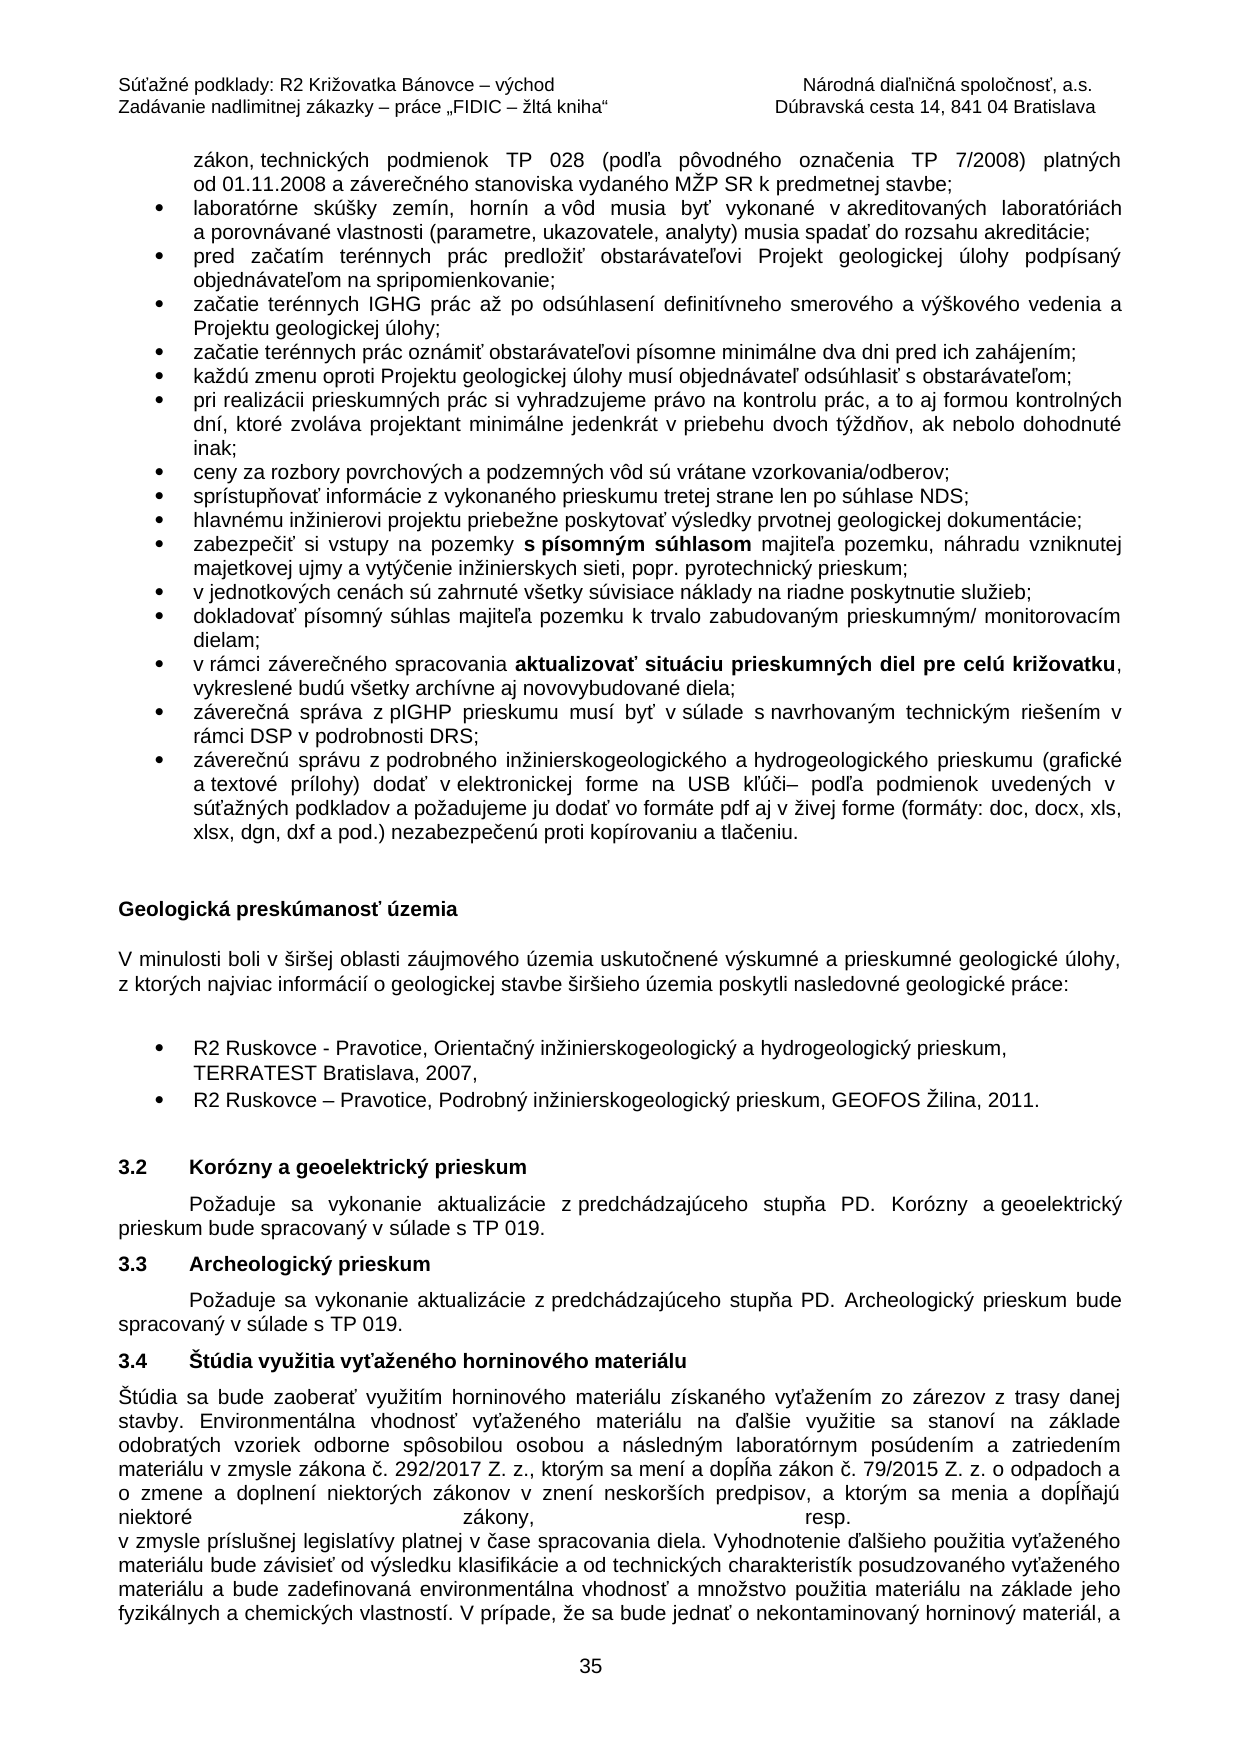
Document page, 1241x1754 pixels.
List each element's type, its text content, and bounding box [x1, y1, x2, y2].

list začatie terénnych prác oznámiť obstarávateľovi písomne minimálne dva dni pred ich zahájením; [156, 340, 1122, 364]
list ceny za rozbory povrchových a podzemných vôd sú vrátane vzorkovania/odberov; [156, 460, 1122, 484]
text 3.2 Korózny a geoelektrický prieskum [118, 1155, 1122, 1179]
text Požaduje sa vykonanie aktualizácie z predchádzajúceho stupňa PD. Archeologický prieskum bude spracovaný v súlade s TP 019. [118, 1288, 1122, 1336]
list hlavnému inžinierovi projektu priebežne poskytovať výsledky prvotnej geologickej dokumentácie; [156, 508, 1122, 532]
list zabezpečiť si vstupy na pozemky s písomným súhlasom majiteľa pozemku, náhradu vzniknutej majetkovej ujmy a vytýčenie inžinierskych sieti, popr. pyrotechnický prieskum; [156, 532, 1122, 580]
list záverečnú správu z podrobného inžinierskogeologického a hydrogeologického prieskumu (grafické a textové prílohy) dodať v elektronickej forme na USB kľúči– podľa podmienok uvedených v súťažných podkladov a požadujeme ju dodať vo formáte pdf aj v živej forme (formáty: doc, docx, xls, xlsx, dgn, dxf a pod.) nezabezpečenú proti kopírovaniu a tlačeniu. [156, 748, 1122, 844]
list každú zmenu oproti Projektu geologickej úlohy musí objednávateľ odsúhlasiť s obstarávateľom; [156, 364, 1122, 388]
list v rámci záverečného spracovania aktualizovať situáciu prieskumných diel pre celú križovatku, vykreslené budú všetky archívne aj novovybudované diela; [156, 652, 1122, 700]
text Geologická preskúmanosť územia [118, 896, 1122, 921]
text 3.4 Štúdia využitia vyťaženého horninového materiálu [118, 1349, 1122, 1373]
list začatie terénnych IGHG prác až po odsúhlasení definitívneho smerového a výškového vedenia a Projektu geologickej úlohy; [156, 292, 1122, 340]
list záverečná správa z pIGHP prieskumu musí byť v súlade s navrhovaným technickým riešením v rámci DSP v podrobnosti DRS; [156, 700, 1122, 748]
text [118, 1385, 1122, 1625]
list sprístupňovať informácie z vykonaného prieskumu tretej strane len po súhlase NDS; [156, 484, 1122, 508]
list dokladovať písomný súhlas majiteľa pozemku k trvalo zabudovaným prieskumným/ monitorovacím dielam; [156, 604, 1122, 652]
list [156, 148, 1122, 196]
list v jednotkových cenách sú zahrnuté všetky súvisiace náklady na riadne poskytnutie služieb; [156, 580, 1122, 604]
list laboratórne skúšky zemín, hornín a vôd musia byť vykonané v akreditovaných laboratóriách a porovnávané vlastnosti (parametre, ukazovatele, analyty) musia spadať do rozsahu akreditácie; [156, 196, 1122, 244]
list R2 Ruskovce - Pravotice, Orientačný inžinierskogeologický a hydrogeologický prieskum, TERRATEST Bratislava, 2007, [156, 1036, 1122, 1086]
text Požaduje sa vykonanie aktualizácie z predchádzajúceho stupňa PD. Korózny a geoelektrický prieskum bude spracovaný v súlade s TP 019. [118, 1191, 1122, 1239]
list pred začatím terénnych prác predložiť obstarávateľovi Projekt geologickej úlohy podpísaný objednávateľom na spripomienkovanie; [156, 244, 1122, 292]
text V minulosti boli v širšej oblasti záujmového územia uskutočnené výskumné a prieskumné geologické úlohy, z ktorých najviac informácií o geologickej stavbe širšieho územia poskytli nasledovné geologické práce: [118, 946, 1122, 996]
list pri realizácii prieskumných prác si vyhradzujeme právo na kontrolu prác, a to aj formou kontrolných dní, ktoré zvoláva projektant minimálne jedenkrát v priebehu dvoch týždňov, ak nebolo dohodnuté inak; [156, 388, 1122, 460]
text 3.3 Archeologický prieskum [118, 1252, 1122, 1276]
list R2 Ruskovce – Pravotice, Podrobný inžinierskogeologický prieskum, GEOFOS Žilina, 2011. [156, 1088, 1122, 1112]
